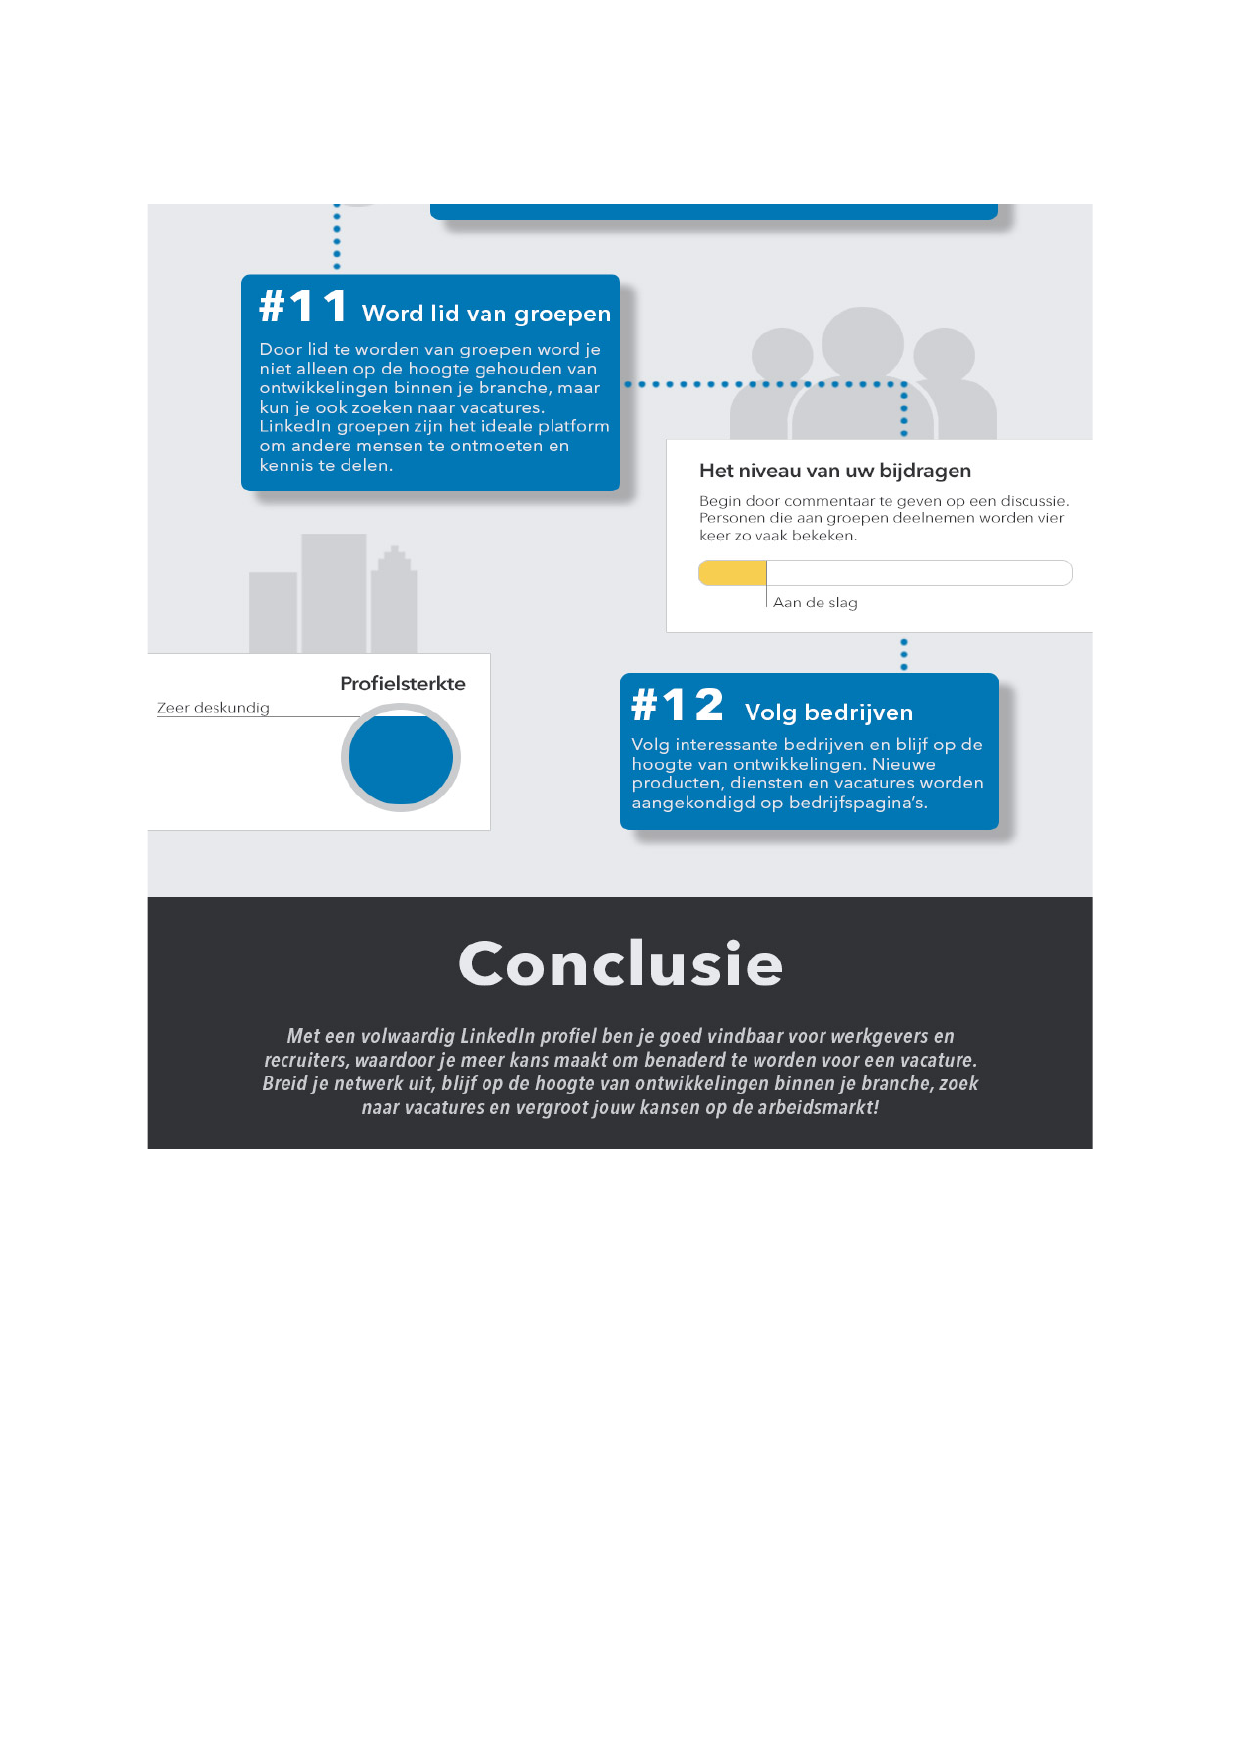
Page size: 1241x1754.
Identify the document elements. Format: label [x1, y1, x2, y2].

picture [147, 204, 1093, 1149]
